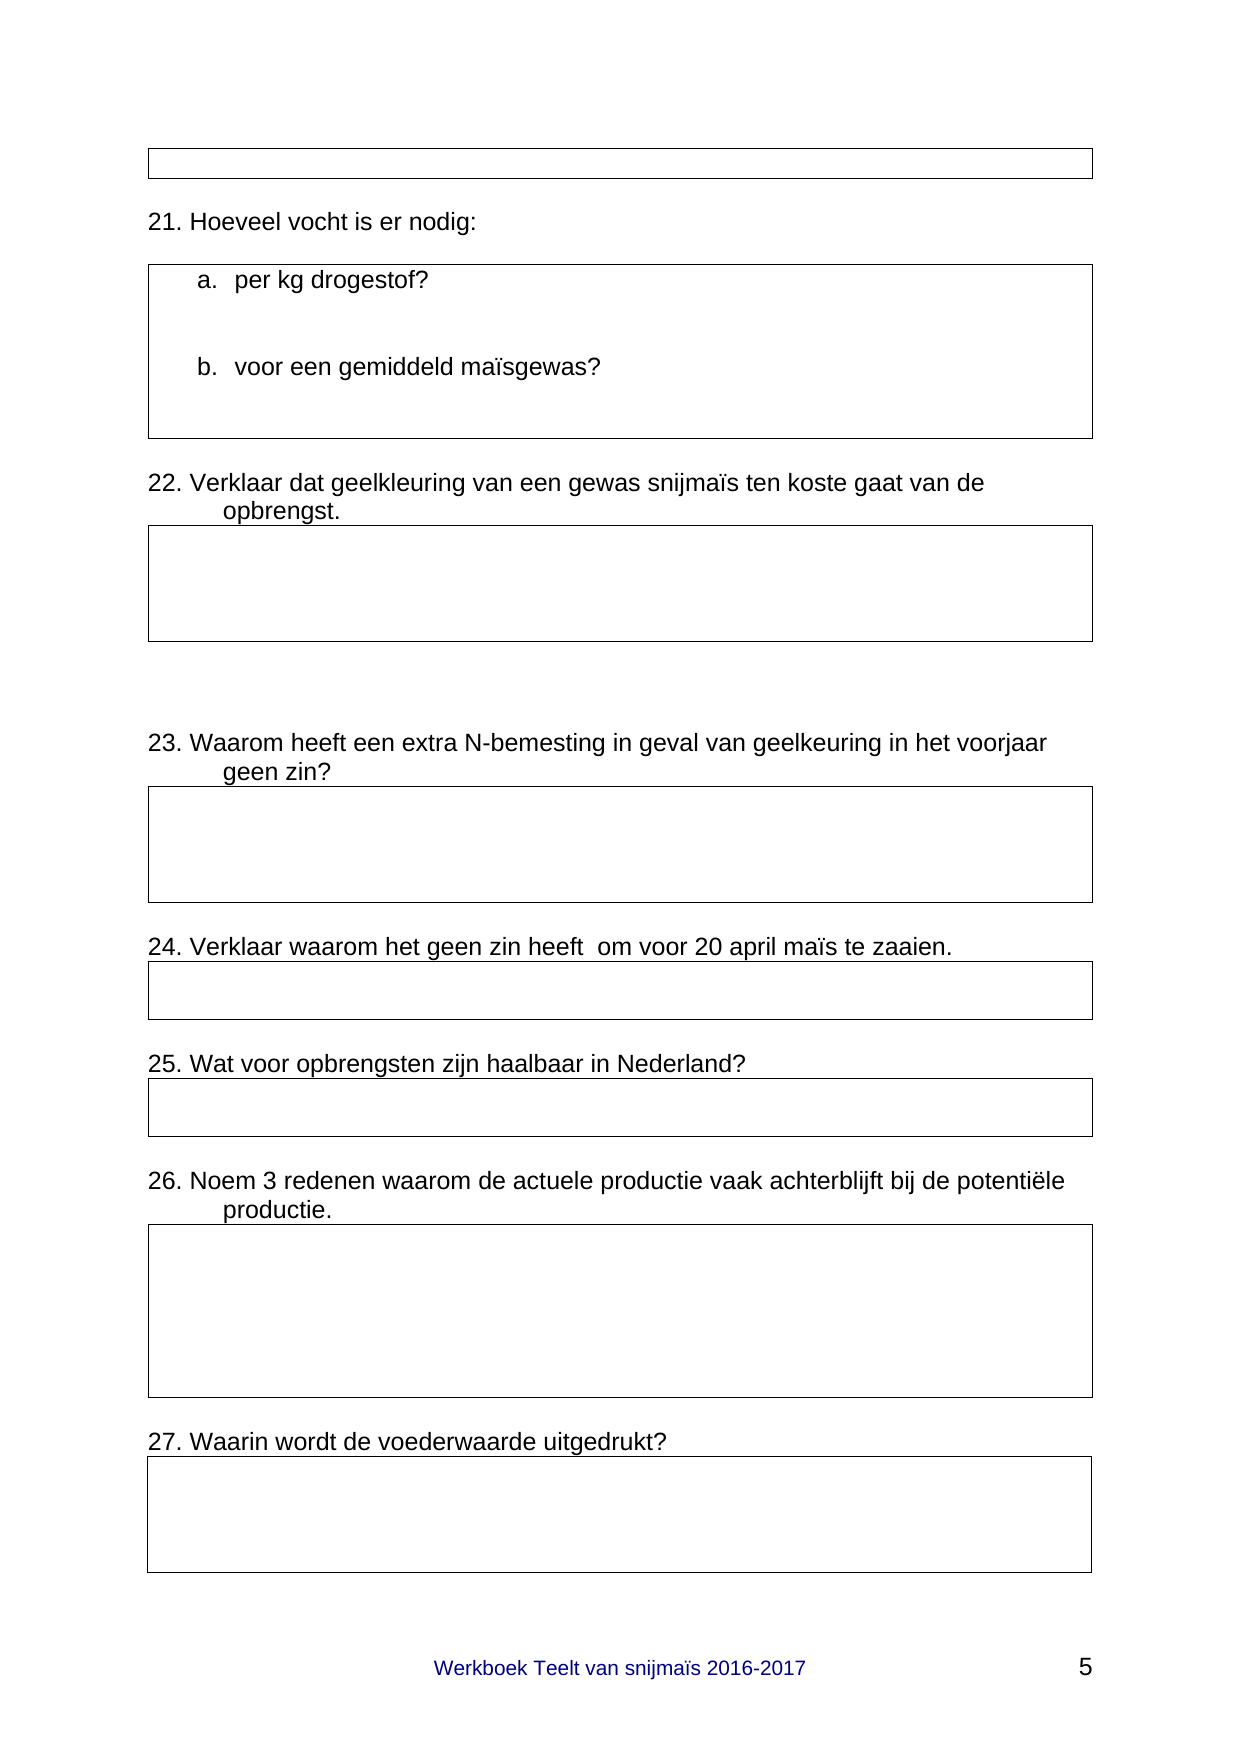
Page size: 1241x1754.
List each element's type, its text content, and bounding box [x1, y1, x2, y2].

text 24. Verklaar waarom het geen zin heeft om voor 20 april maïs te zaaien. [148, 932, 1093, 961]
text 25. Wat voor opbrengsten zijn haalbaar in Nederland? [148, 1049, 1093, 1078]
text 23. Waarom heeft een extra N-bemesting in geval van geelkeuring in het voorjaar geen zin? [148, 728, 1093, 786]
table_header [149, 1225, 1092, 1397]
table_header [149, 149, 1092, 177]
table_header [149, 787, 1092, 902]
table_header [148, 1457, 1091, 1572]
text 22. Verklaar dat geelkleuring van een gewas snijmaïs ten koste gaat van de opbrengst. [148, 468, 1093, 525]
table_header [149, 1079, 1092, 1136]
text 21. Hoeveel vocht is er nodig: [148, 207, 1093, 236]
table_header [149, 962, 1092, 1019]
table_header per kg drogestof? voor een gemiddeld maïsgewas? [149, 265, 1092, 438]
text 27. Waarin wordt de voederwaarde uitgedrukt? [148, 1427, 1093, 1456]
table_header [149, 526, 1092, 641]
text 26. Noem 3 redenen waarom de actuele productie vaak achterblijft bij de potentiële productie. [148, 1166, 1093, 1223]
